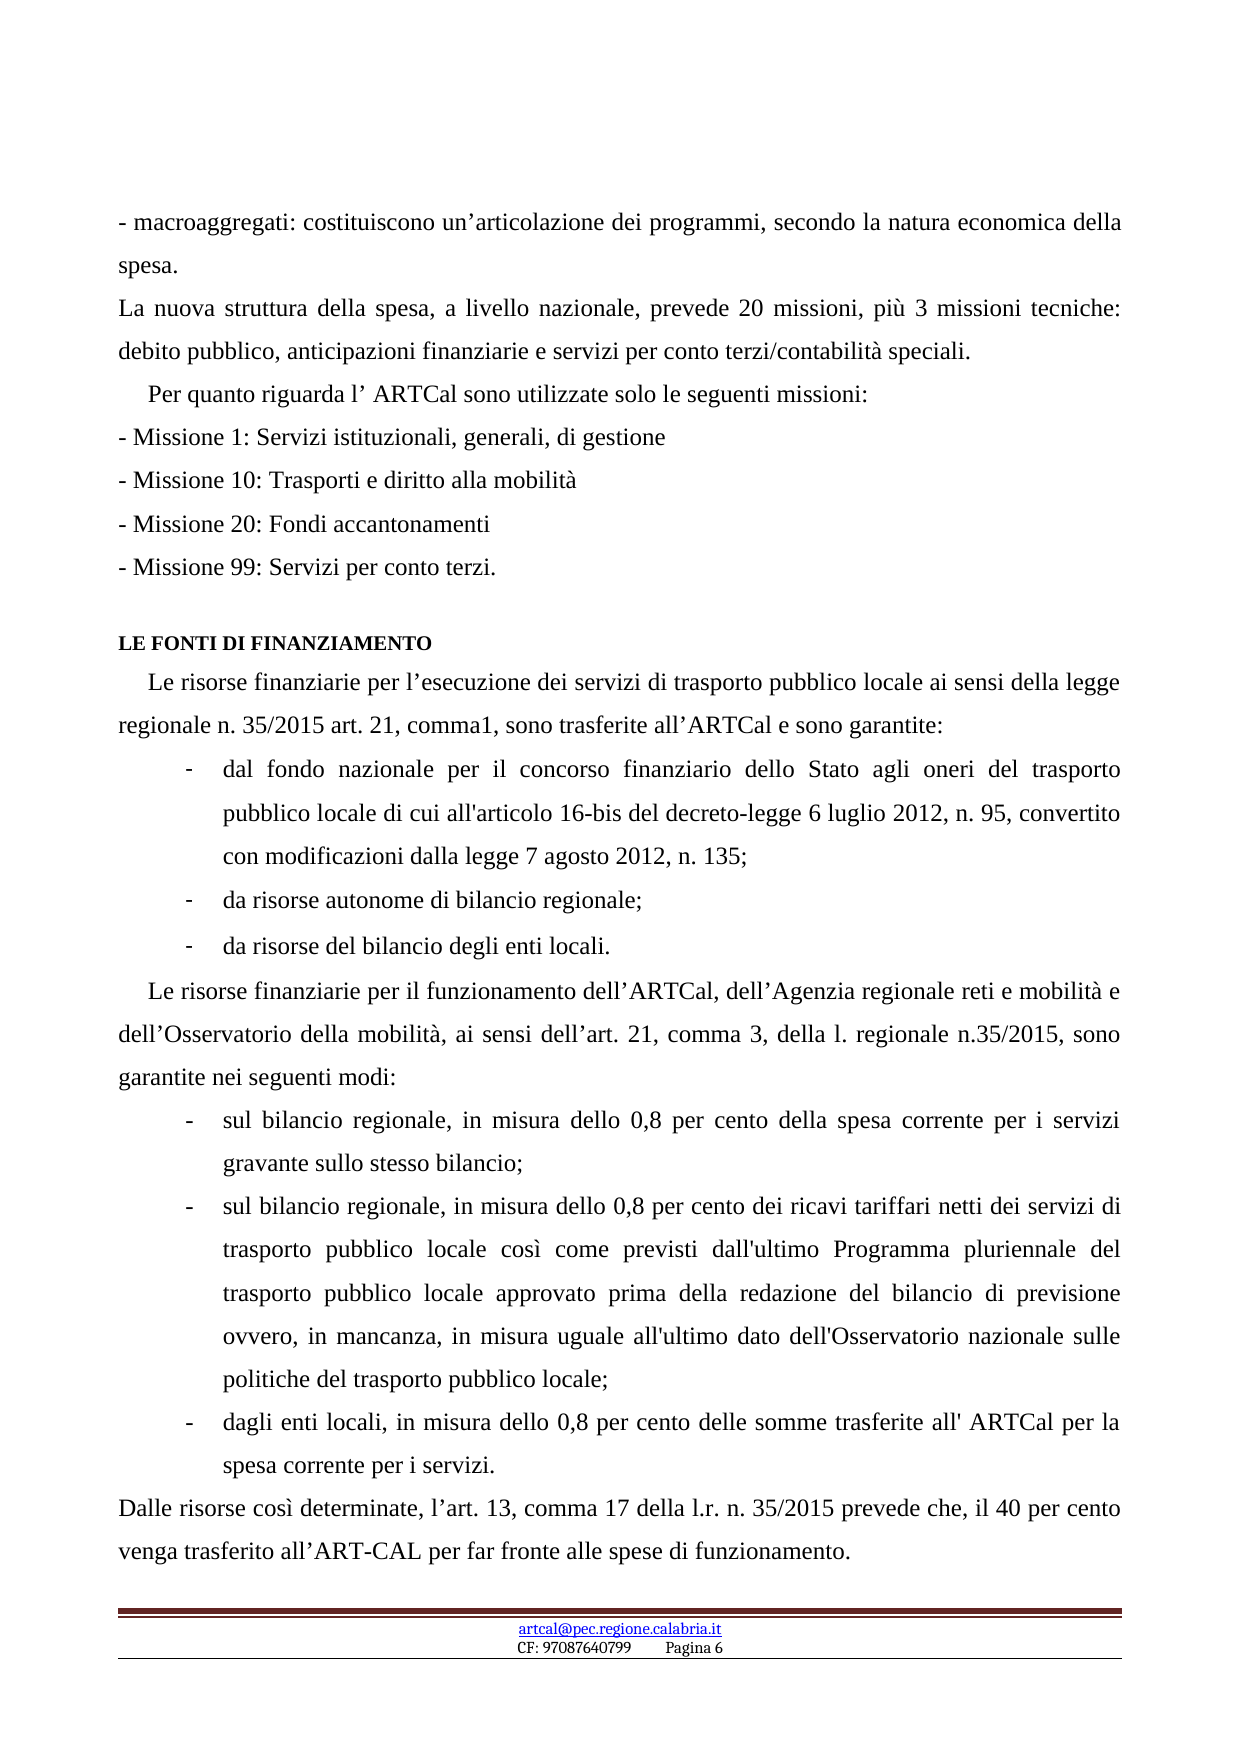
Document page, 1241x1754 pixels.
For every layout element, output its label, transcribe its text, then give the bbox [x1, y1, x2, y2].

text - Missione 10: Trasporti e diritto alla mobilità [118, 466, 1122, 494]
list dagli enti locali, in misura dello 0,8 per cento delle somme trasferite all' ARTCal per la spesa corrente per i servizi. [185, 1407, 1122, 1479]
text Le risorse finanziarie per il funzionamento dell’ARTCal, dell’Agenzia regionale reti e mobilità e dell’Osservatorio della mobilità, ai sensi dell’art. 21, comma 3, della l. regionale n.35/2015, sono garantite nei seguenti modi: [118, 976, 1122, 1091]
text Le risorse finanziarie per l’esecuzione dei servizi di trasporto pubblico locale ai sensi della legge regionale n. 35/2015 art. 21, comma1, sono trasferite all’ARTCal e sono garantite: [118, 667, 1122, 739]
text - Missione 20: Fondi accantonamenti [118, 509, 1122, 537]
text - macroaggregati: costituiscono un’articolazione dei programmi, secondo la natura economica della spesa. [118, 207, 1122, 279]
text Per quanto riguarda l’ ARTCal sono utilizzate solo le seguenti missioni: [118, 379, 1122, 408]
list dal fondo nazionale per il concorso finanziario dello Stato agli oneri del trasporto pubblico locale di cui all'articolo 16-bis del decreto-legge 6 luglio 2012, n. 95, convertito con modificazioni dalla legge 7 agosto 2012, n. 135; [185, 753, 1122, 870]
text - Missione 99: Servizi per conto terzi. [118, 552, 1122, 581]
text La nuova struttura della spesa, a livello nazionale, prevede 20 missioni, più 3 missioni tecniche: debito pubblico, anticipazioni finanziarie e servizi per conto terzi/contabilità speciali. [118, 293, 1122, 365]
text - Missione 1: Servizi istituzionali, generali, di gestione [118, 422, 1122, 451]
list sul bilancio regionale, in misura dello 0,8 per cento della spesa corrente per i servizi gravante sullo stesso bilancio; [185, 1105, 1122, 1177]
text LE FONTI DI FINANZIAMENTO [118, 631, 1122, 655]
text Dalle risorse così determinate, l’art. 13, comma 17 della l.r. n. 35/2015 prevede che, il 40 per cento venga trasferito all’ART-CAL per far fronte alle spese di funzionamento. [118, 1493, 1122, 1565]
list sul bilancio regionale, in misura dello 0,8 per cento dei ricavi tariffari netti dei servizi di trasporto pubblico locale così come previsti dall'ultimo Programma pluriennale del trasporto pubblico locale approvato prima della redazione del bilancio di previsione ovvero, in mancanza, in misura uguale all'ultimo dato dell'Osservatorio nazionale sulle politiche del trasporto pubblico locale; [185, 1191, 1122, 1393]
list da risorse del bilancio degli enti locali. [185, 930, 1122, 961]
list da risorse autonome di bilancio regionale; [185, 884, 1122, 915]
